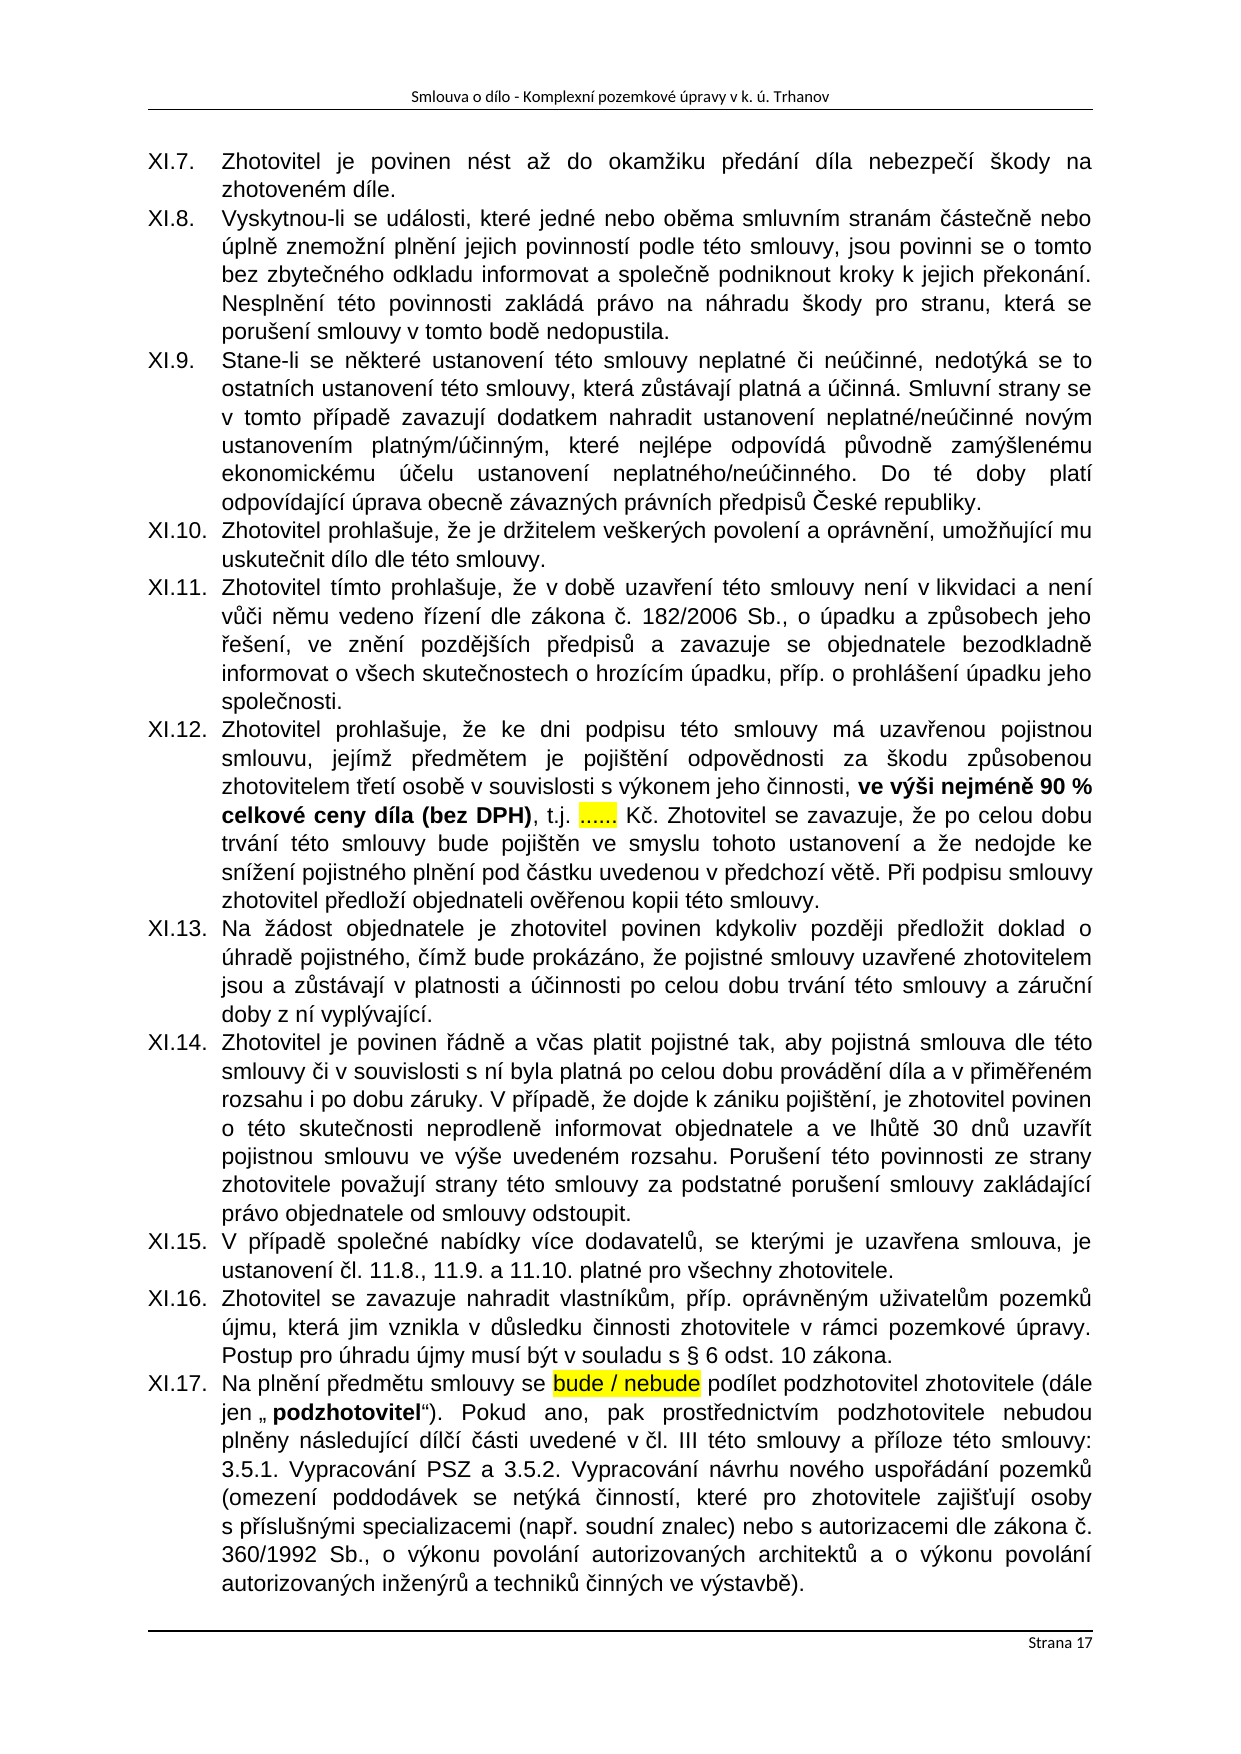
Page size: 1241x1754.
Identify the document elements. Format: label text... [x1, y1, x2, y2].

list Stane-li se některé ustanovení této smlouvy neplatné či neúčinné, nedotýká se to ostatních ustanovení této smlouvy, která zůstávají platná a účinná. Smluvní strany se v tomto případě zavazují dodatkem nahradit ustanovení neplatné/neúčinné novým ustanovením platným/účinným, které nejlépe odpovídá původně zamýšlenému ekonomickému účelu ustanovení neplatného/neúčinného. Do té doby platí odpovídající úprava obecně závazných právních předpisů České republiky. [148, 347, 1093, 515]
list Zhotovitel je povinen nést až do okamžiku předání díla nebezpečí škody na zhotoveném díle. [148, 148, 1093, 202]
list Zhotovitel tímto prohlašuje, že v době uzavření této smlouvy není v likvidaci a není vůči němu vedeno řízení dle zákona č. 182/2006 Sb., o úpadku a způsobech jeho řešení, ve znění pozdějších předpisů a zavazuje se objednatele bezodkladně informovat o všech skutečnostech o hrozícím úpadku, příp. o prohlášení úpadku jeho společnosti. [148, 574, 1093, 714]
list Na plnění předmětu smlouvy se bude / nebude podílet podzhotovitel zhotovitele (dále jen „ podzhotovitel“). Pokud ano, pak prostřednictvím podzhotovitele nebudou plněny následující dílčí části uvedené v čl. III této smlouvy a příloze této smlouvy: 3.5.1. Vypracování PSZ a 3.5.2. Vypracování návrhu nového uspořádání pozemků (omezení poddodávek se netýká činností, které pro zhotovitele zajišťují osoby s příslušnými specializacemi (např. soudní znalec) nebo s autorizacemi dle zákona č. 360/1992 Sb., o výkonu povolání autorizovaných architektů a o výkonu povolání autorizovaných inženýrů a techniků činných ve výstavbě). [148, 1370, 1093, 1596]
list Zhotovitel je povinen řádně a včas platit pojistné tak, aby pojistná smlouva dle této smlouvy či v souvislosti s ní byla platná po celou dobu provádění díla a v přiměřeném rozsahu i po dobu záruky. V případě, že dojde k zániku pojištění, je zhotovitel povinen o této skutečnosti neprodleně informovat objednatele a ve lhůtě 30 dnů uzavřít pojistnou smlouvu ve výše uvedeném rozsahu. Porušení této povinnosti ze strany zhotovitele považují strany této smlouvy za podstatné porušení smlouvy zakládající právo objednatele od smlouvy odstoupit. [148, 1029, 1093, 1226]
list Na žádost objednatele je zhotovitel povinen kdykoliv později předložit doklad o úhradě pojistného, čímž bude prokázáno, že pojistné smlouvy uzavřené zhotovitelem jsou a zůstávají v platnosti a účinnosti po celou dobu trvání této smlouvy a záruční doby z ní vyplývající. [148, 915, 1093, 1027]
list Zhotovitel prohlašuje, že ke dni podpisu této smlouvy má uzavřenou pojistnou smlouvu, jejímž předmětem je pojištění odpovědnosti za škodu způsobenou zhotovitelem třetí osobě v souvislosti s výkonem jeho činnosti, ve výši nejméně 90 % celkové ceny díla (bez DPH), t.j. ...... Kč. Zhotovitel se zavazuje, že po celou dobu trvání této smlouvy bude pojištěn ve smyslu tohoto ustanovení a že nedojde ke snížení pojistného plnění pod částku uvedenou v předchozí větě. Při podpisu smlouvy zhotovitel předloží objednateli ověřenou kopii této smlouvy. [148, 716, 1093, 913]
list V případě společné nabídky více dodavatelů, se kterými je uzavřena smlouva, je ustanovení čl. 11.8., 11.9. a 11.10. platné pro všechny zhotovitele. [148, 1228, 1093, 1283]
list Vyskytnou-li se události, které jedné nebo oběma smluvním stranám částečně nebo úplně znemožní plnění jejich povinností podle této smlouvy, jsou povinni se o tomto bez zbytečného odkladu informovat a společně podniknout kroky k jejich překonání. Nesplnění této povinnosti zakládá právo na náhradu škody pro stranu, která se porušení smlouvy v tomto bodě nedopustila. [148, 204, 1093, 344]
list Zhotovitel se zavazuje nahradit vlastníkům, příp. oprávněným uživatelům pozemků újmu, která jim vznikla v důsledku činnosti zhotovitele v rámci pozemkové úpravy. Postup pro úhradu újmy musí být v souladu s § 6 odst. 10 zákona. [148, 1285, 1093, 1368]
list Zhotovitel prohlašuje, že je držitelem veškerých povolení a oprávnění, umožňující mu uskutečnit dílo dle této smlouvy. [148, 517, 1093, 572]
